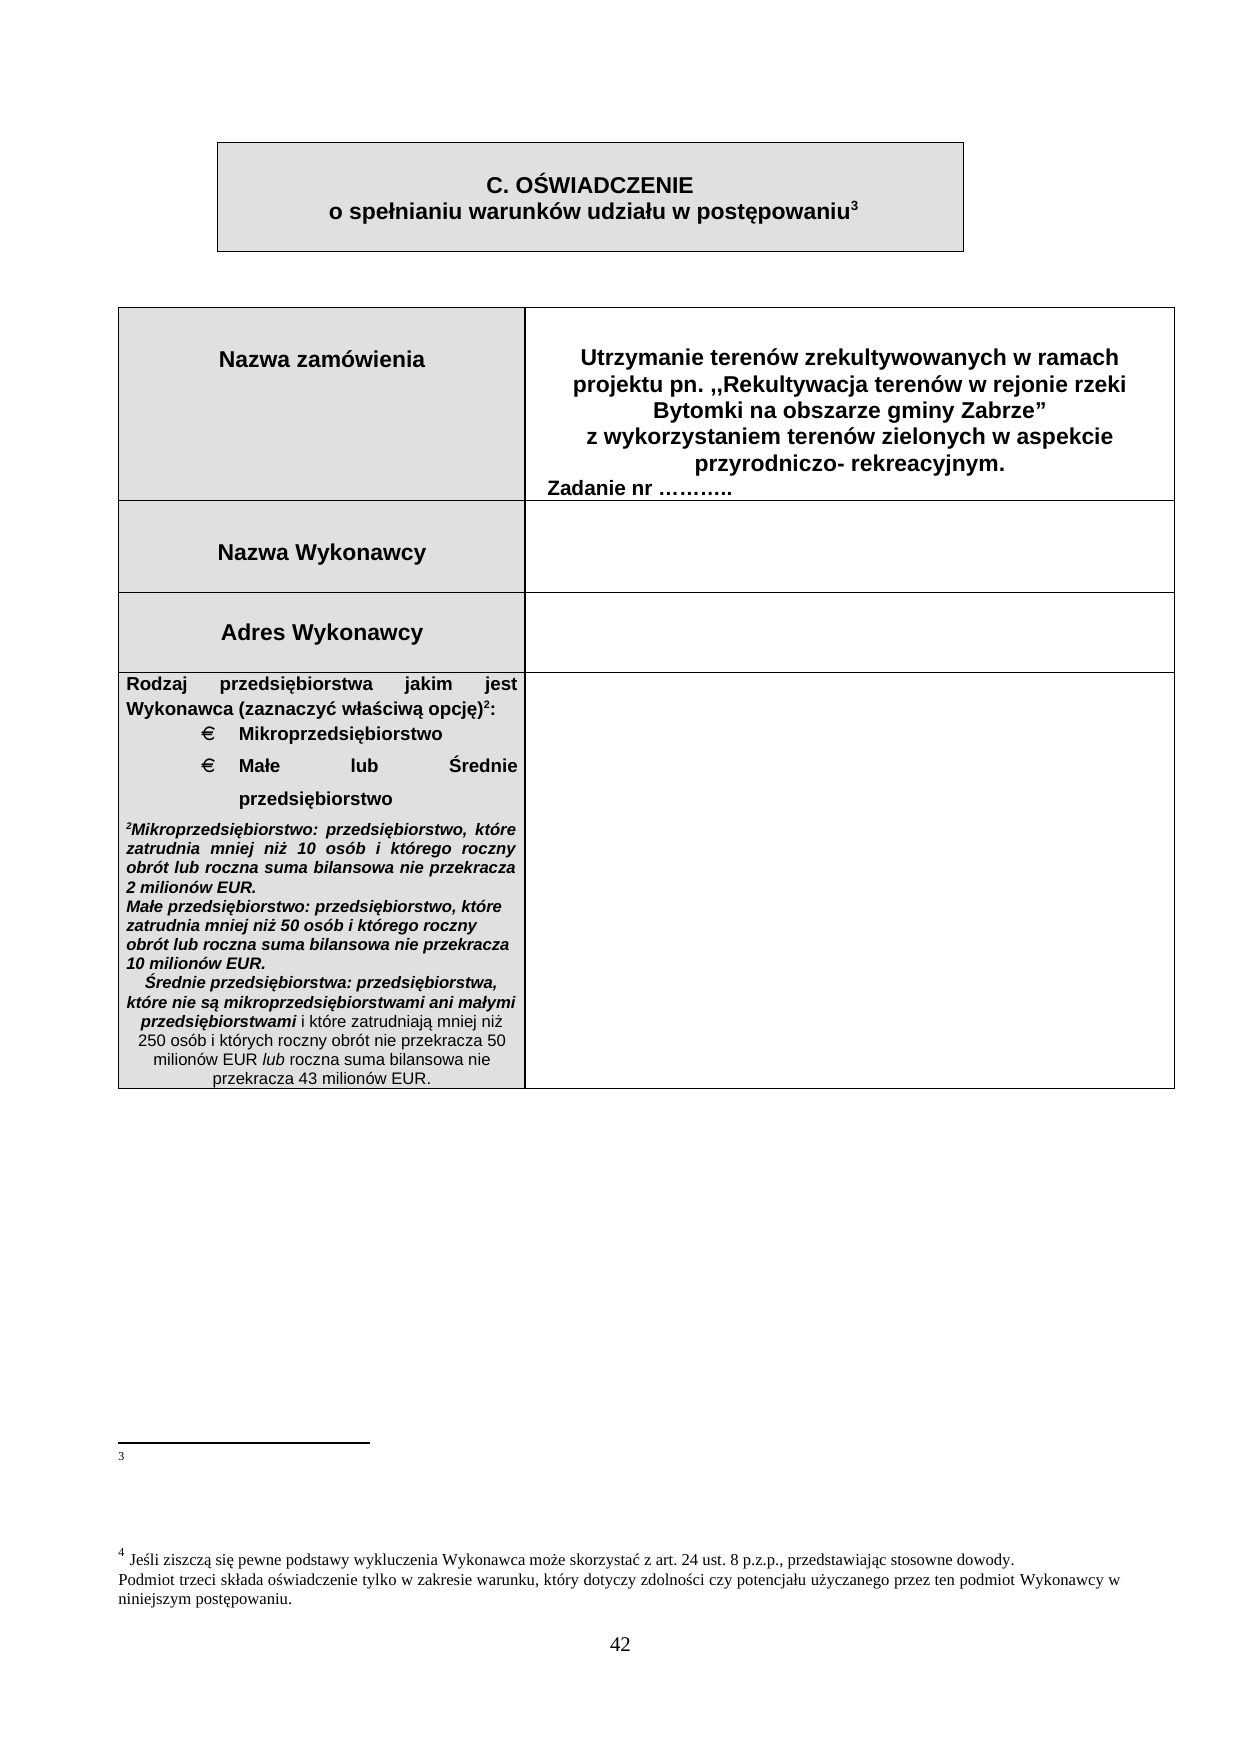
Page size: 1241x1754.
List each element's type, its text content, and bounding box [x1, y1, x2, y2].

table_cell [526, 673, 1174, 1088]
table_header Utrzymanie terenów zrekultywowanych w ramach projektu pn. ,,Rekultywacja terenów w rejonie rzeki Bytomki na obszarze gminy Zabrze” z wykorzystaniem terenów zielonych w aspekcie przyrodniczo- rekreacyjnym. Zadanie nr ……….. [526, 308, 1174, 500]
table_cell [526, 593, 1174, 672]
table_header C. OŚWIADCZENIE o spełnianiu warunków udziału w postępowaniu [218, 143, 963, 251]
table_header Nazwa zamówienia [119, 308, 524, 500]
table_cell Adres Wykonawcy [119, 593, 524, 672]
table_cell [526, 501, 1174, 592]
table_cell Rodzaj przedsiębiorstwa jakim jest Wykonawca (zaznaczyć właściwą opcję)2: Mikroprzedsiębiorstwo Małe lub Średnie przedsiębiorstwo 2Mikroprzedsiębiorstwo: przedsiębiorstwo, które zatrudnia mniej niż 10 osób i którego roczny obrót lub roczna suma bilansowa nie przekracza 2 milionów EUR. Małe przedsiębiorstwo: przedsiębiorstwo, które zatrudnia mniej niż 50 osób i którego roczny obrót lub roczna suma bilansowa nie przekracza 10 milionów EUR. Średnie przedsiębiorstwa: przedsiębiorstwa, które nie są mikroprzedsiębiorstwami ani małymi przedsiębiorstwami i które zatrudniają mniej niż 250 osób i których roczny obrót nie przekracza 50 milionów EUR lub roczna suma bilansowa nie przekracza 43 milionów EUR. [119, 673, 524, 1088]
table_cell Nazwa Wykonawcy [119, 501, 524, 592]
